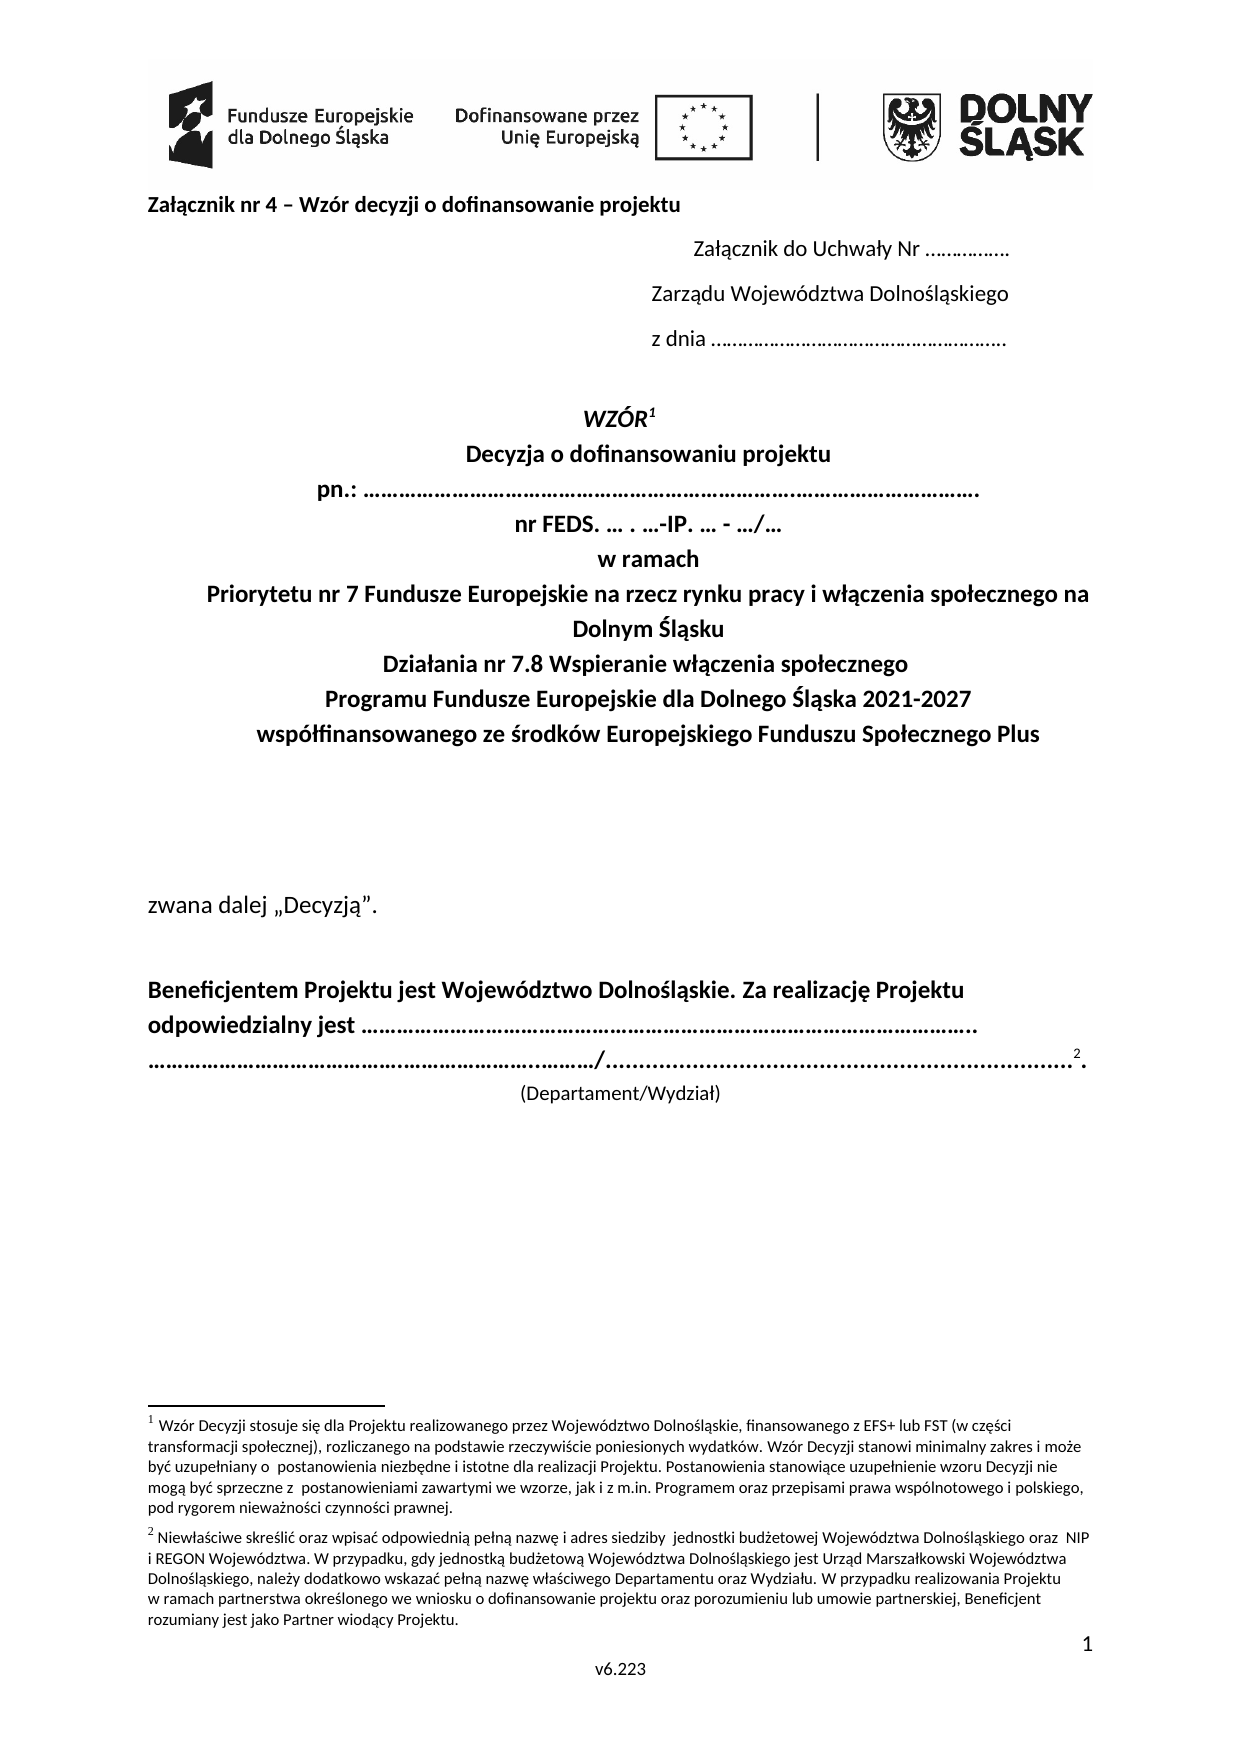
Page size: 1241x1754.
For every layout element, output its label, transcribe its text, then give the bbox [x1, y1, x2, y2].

subtitle Decyzja o dofinansowaniu projektu pn.: ……………………………………………………………….…………………………. nr FEDS. … . …-IP. … - …/… w ramach Priorytetu nr 7 Fundusze Europejskie na rzecz rynku pracy i włączenia społecznego na Dolnym Śląsku Działania nr 7.8 Wspieranie włączenia społecznego Programu Fundusze Europejskie dla Dolnego Śląska 2021-2027 współfinansowanego ze środków Europejskiego Funduszu Społecznego Plus [204, 438, 1093, 749]
text Beneficjentem Projektu jest Województwo Dolnośląskie. Za realizację Projektu odpowiedzialny jest ………………………………………………………………………………………….. …………………………………….…………………..………/....................................................................... [148, 975, 1093, 1075]
text Załącznik do Uchwały Nr ……………. [148, 234, 1010, 262]
text Załącznik nr 4 – Wzór decyzji o dofinansowanie projektu [148, 190, 1010, 218]
text (Departament/Wydział) [148, 1080, 1093, 1105]
picture [147, 59, 1093, 190]
text z dnia ……………………………………………….. [148, 324, 1007, 352]
title WZÓR [148, 403, 1093, 434]
text zwana dalej „Decyzją”. [148, 890, 1093, 920]
text Zarządu Województwa Dolnośląskiego [148, 279, 1009, 307]
